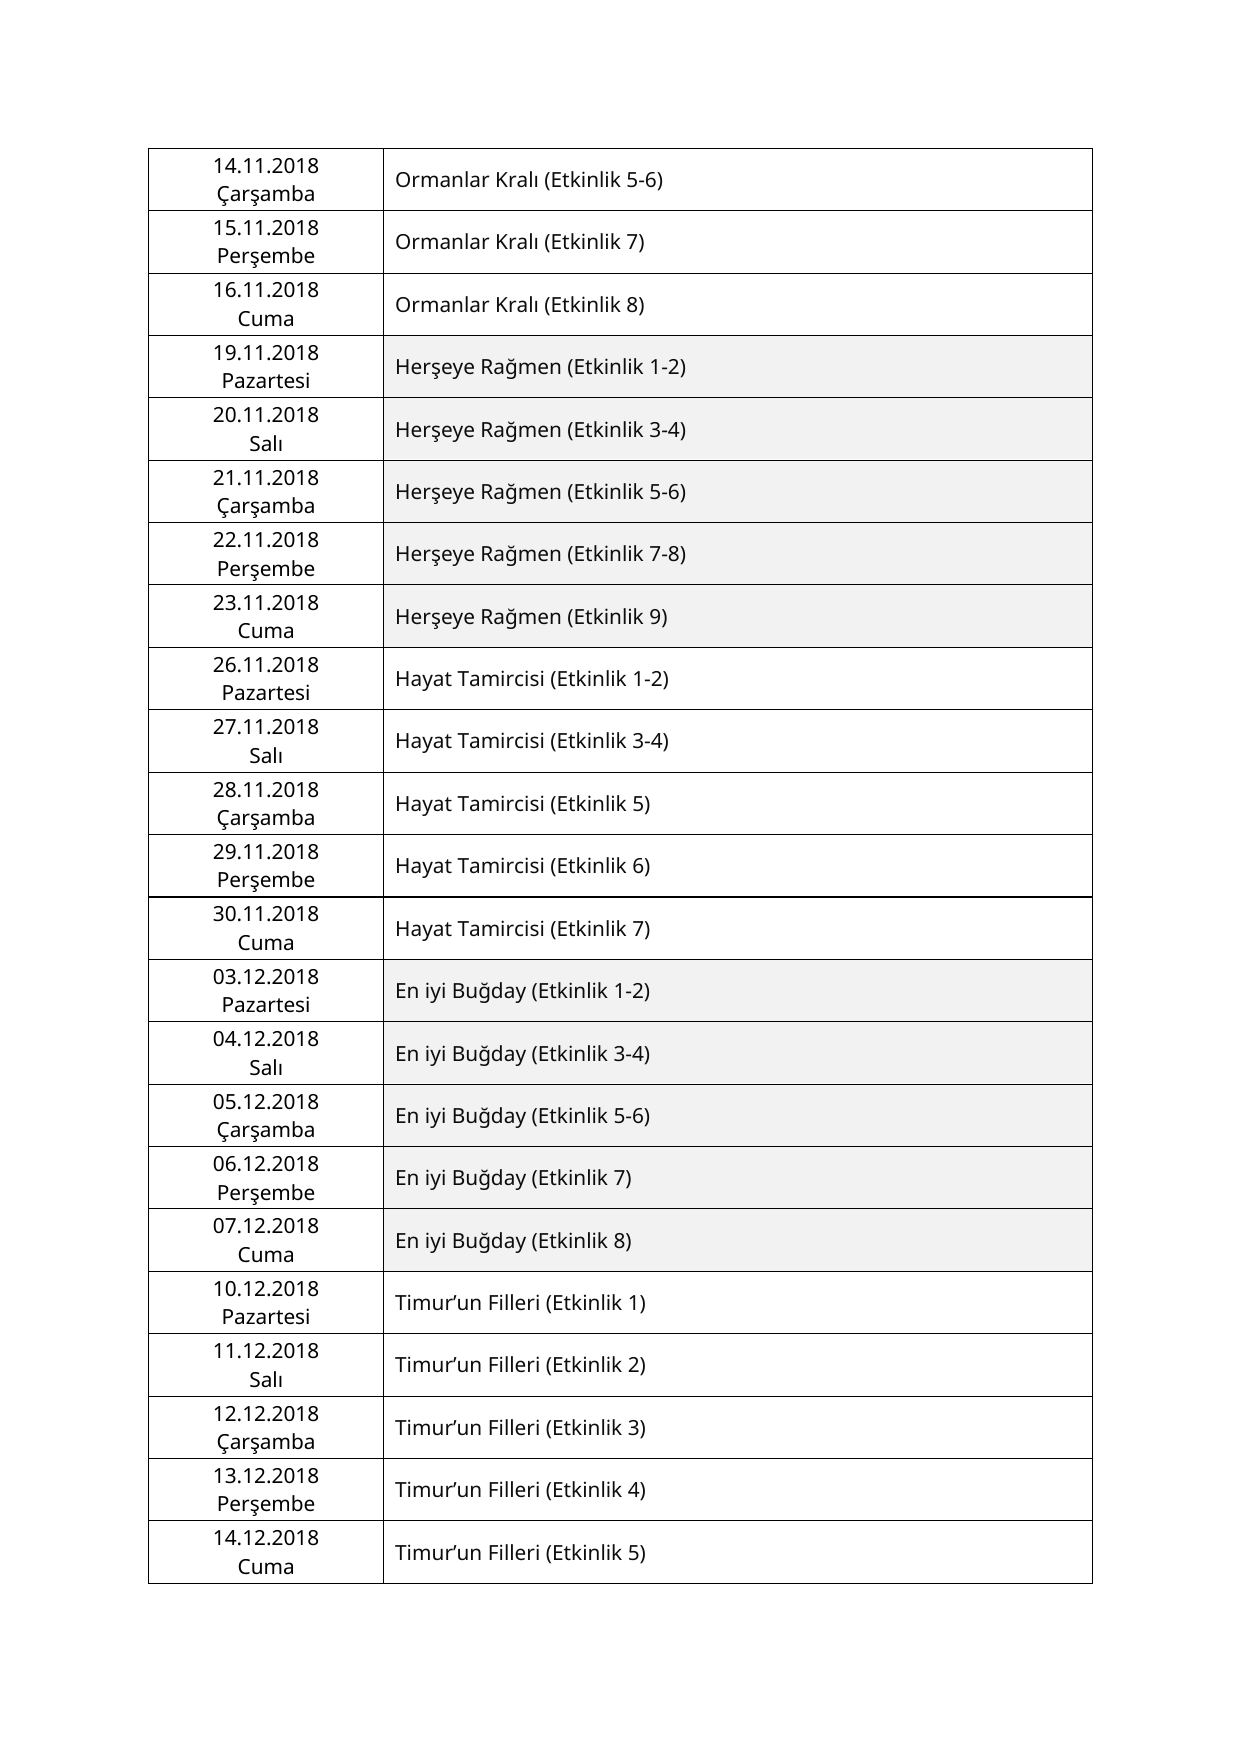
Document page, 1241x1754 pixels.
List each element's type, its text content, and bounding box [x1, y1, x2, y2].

table_cell Herşeye Rağmen (Etkinlik 5-6) [384, 461, 1092, 522]
table_cell 27.11.2018 Salı [149, 710, 383, 772]
table_cell 26.11.2018 Pazartesi [149, 648, 383, 709]
table_cell En iyi Buğday (Etkinlik 5-6) [384, 1085, 1092, 1146]
table_cell Hayat Tamircisi (Etkinlik 6) [384, 835, 1092, 896]
table_cell Hayat Tamircisi (Etkinlik 1-2) [384, 648, 1092, 709]
table_cell 03.12.2018 Pazartesi [149, 960, 383, 1021]
table_cell 28.11.2018 Çarşamba [149, 773, 383, 834]
table_cell 04.12.2018 Salı [149, 1022, 383, 1083]
table_cell 06.12.2018 Perşembe [149, 1147, 383, 1208]
table_cell En iyi Buğday (Etkinlik 7) [384, 1147, 1092, 1208]
table_cell 22.11.2018 Perşembe [149, 523, 383, 584]
table_cell 23.11.2018 Cuma [149, 585, 383, 647]
table_cell 07.12.2018 Cuma [149, 1209, 383, 1271]
table_cell Ormanlar Kralı (Etkinlik 7) [384, 211, 1092, 272]
table_cell 16.11.2018 Cuma [149, 274, 383, 335]
table_cell 10.12.2018 Pazartesi [149, 1272, 383, 1333]
table_cell 12.12.2018 Çarşamba [149, 1397, 383, 1458]
table_cell 19.11.2018 Pazartesi [149, 336, 383, 397]
table_cell Herşeye Rağmen (Etkinlik 3-4) [384, 398, 1092, 459]
table_cell 14.11.2018 Çarşamba [149, 149, 383, 210]
table_cell Timur’un Filleri (Etkinlik 5) [384, 1521, 1092, 1583]
table_cell 11.12.2018 Salı [149, 1334, 383, 1396]
table_cell Timur’un Filleri (Etkinlik 1) [384, 1272, 1092, 1333]
table_cell Hayat Tamircisi (Etkinlik 5) [384, 773, 1092, 834]
table_cell Ormanlar Kralı (Etkinlik 8) [384, 274, 1092, 335]
table_cell 30.11.2018 Cuma [149, 898, 383, 959]
table_cell 14.12.2018 Cuma [149, 1521, 383, 1583]
table_cell En iyi Buğday (Etkinlik 1-2) [384, 960, 1092, 1021]
table_cell 20.11.2018 Salı [149, 398, 383, 459]
table_cell 29.11.2018 Perşembe [149, 835, 383, 896]
table_cell Hayat Tamircisi (Etkinlik 3-4) [384, 710, 1092, 772]
table_cell 15.11.2018 Perşembe [149, 211, 383, 272]
table_cell En iyi Buğday (Etkinlik 8) [384, 1209, 1092, 1271]
table_cell 05.12.2018 Çarşamba [149, 1085, 383, 1146]
table_cell Herşeye Rağmen (Etkinlik 7-8) [384, 523, 1092, 584]
table_cell Ormanlar Kralı (Etkinlik 5-6) [384, 149, 1092, 210]
table_cell Timur’un Filleri (Etkinlik 3) [384, 1397, 1092, 1458]
table_cell Timur’un Filleri (Etkinlik 2) [384, 1334, 1092, 1396]
table_cell 21.11.2018 Çarşamba [149, 461, 383, 522]
table_cell Herşeye Rağmen (Etkinlik 9) [384, 585, 1092, 647]
table_cell 13.12.2018 Perşembe [149, 1459, 383, 1520]
table_cell Timur’un Filleri (Etkinlik 4) [384, 1459, 1092, 1520]
table_cell Herşeye Rağmen (Etkinlik 1-2) [384, 336, 1092, 397]
table_cell En iyi Buğday (Etkinlik 3-4) [384, 1022, 1092, 1083]
table_cell Hayat Tamircisi (Etkinlik 7) [384, 898, 1092, 959]
